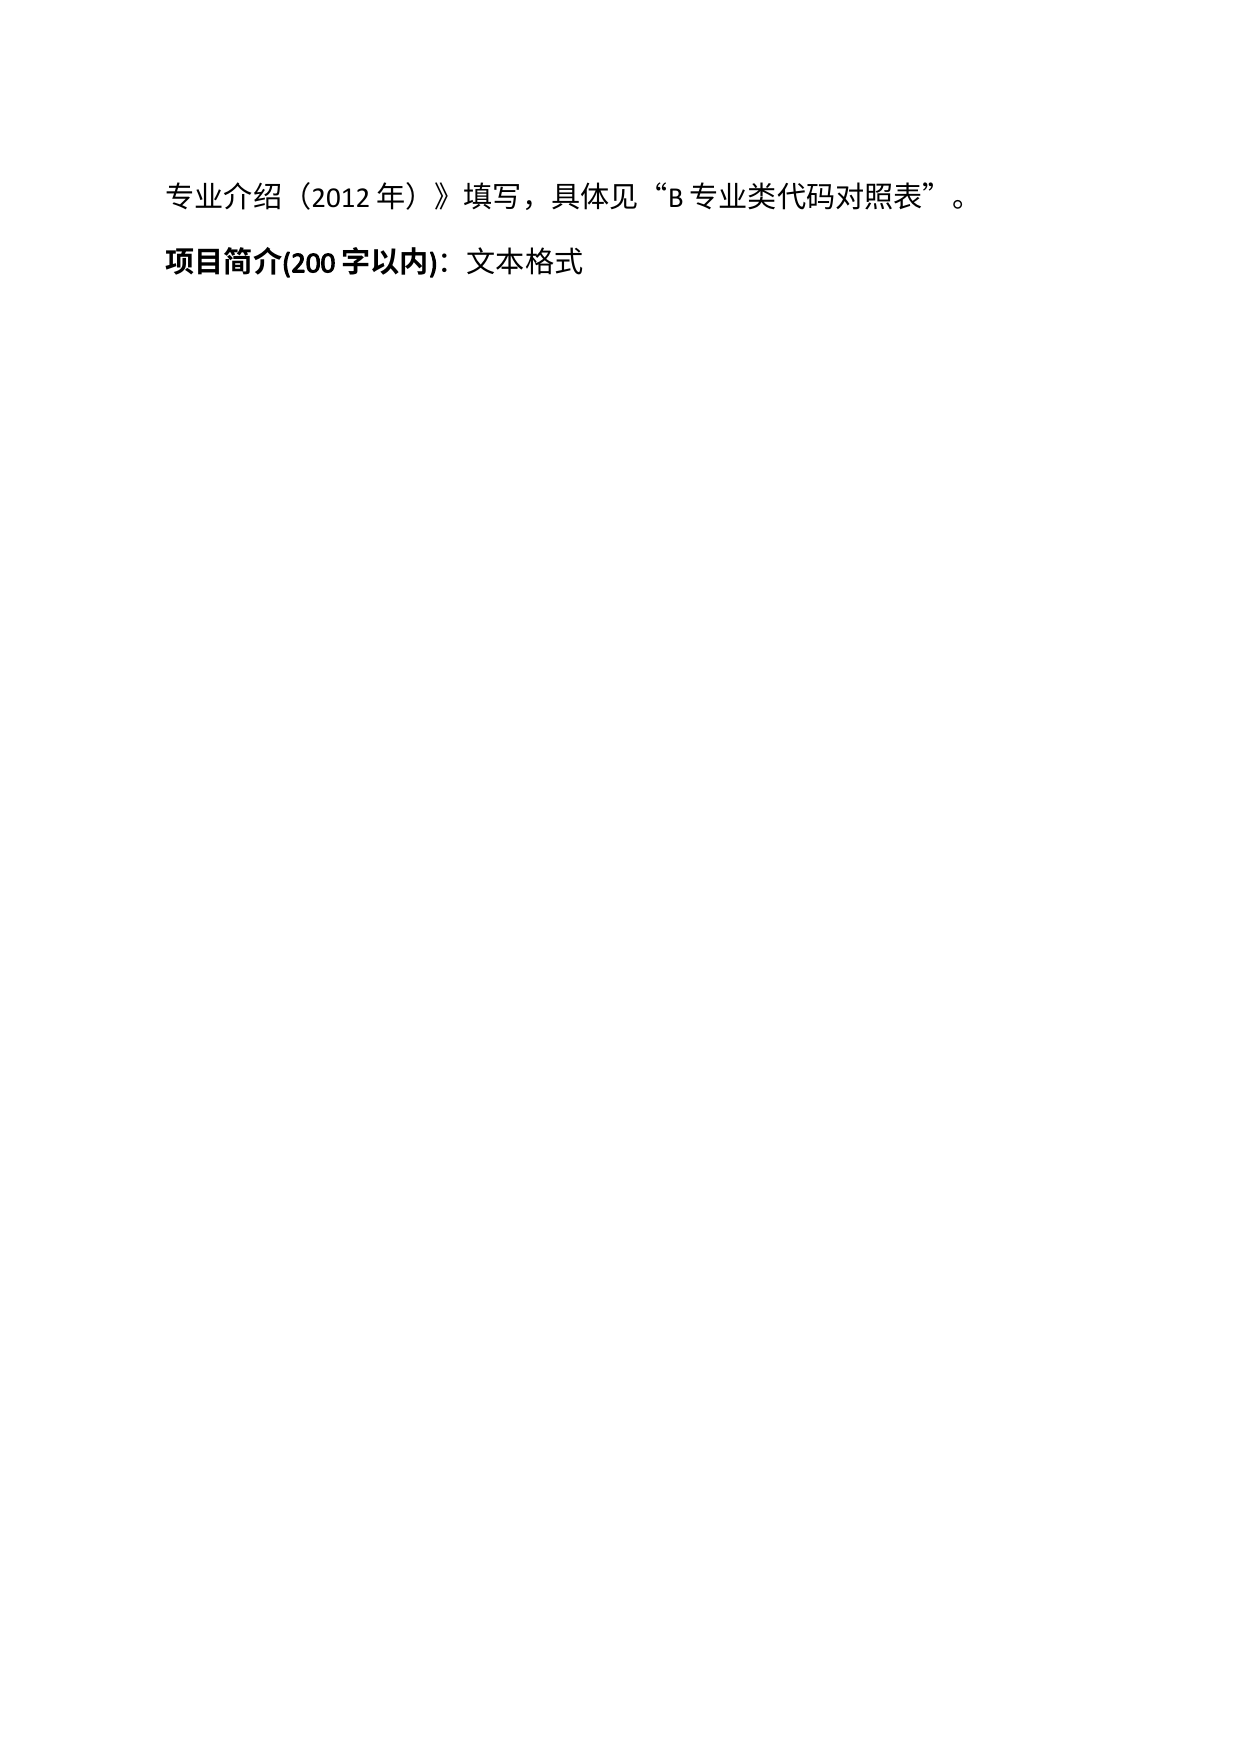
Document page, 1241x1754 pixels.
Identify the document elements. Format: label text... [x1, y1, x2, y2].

text 项目简介(200字以内)：文本格式 [165, 227, 1075, 292]
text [165, 162, 1075, 227]
